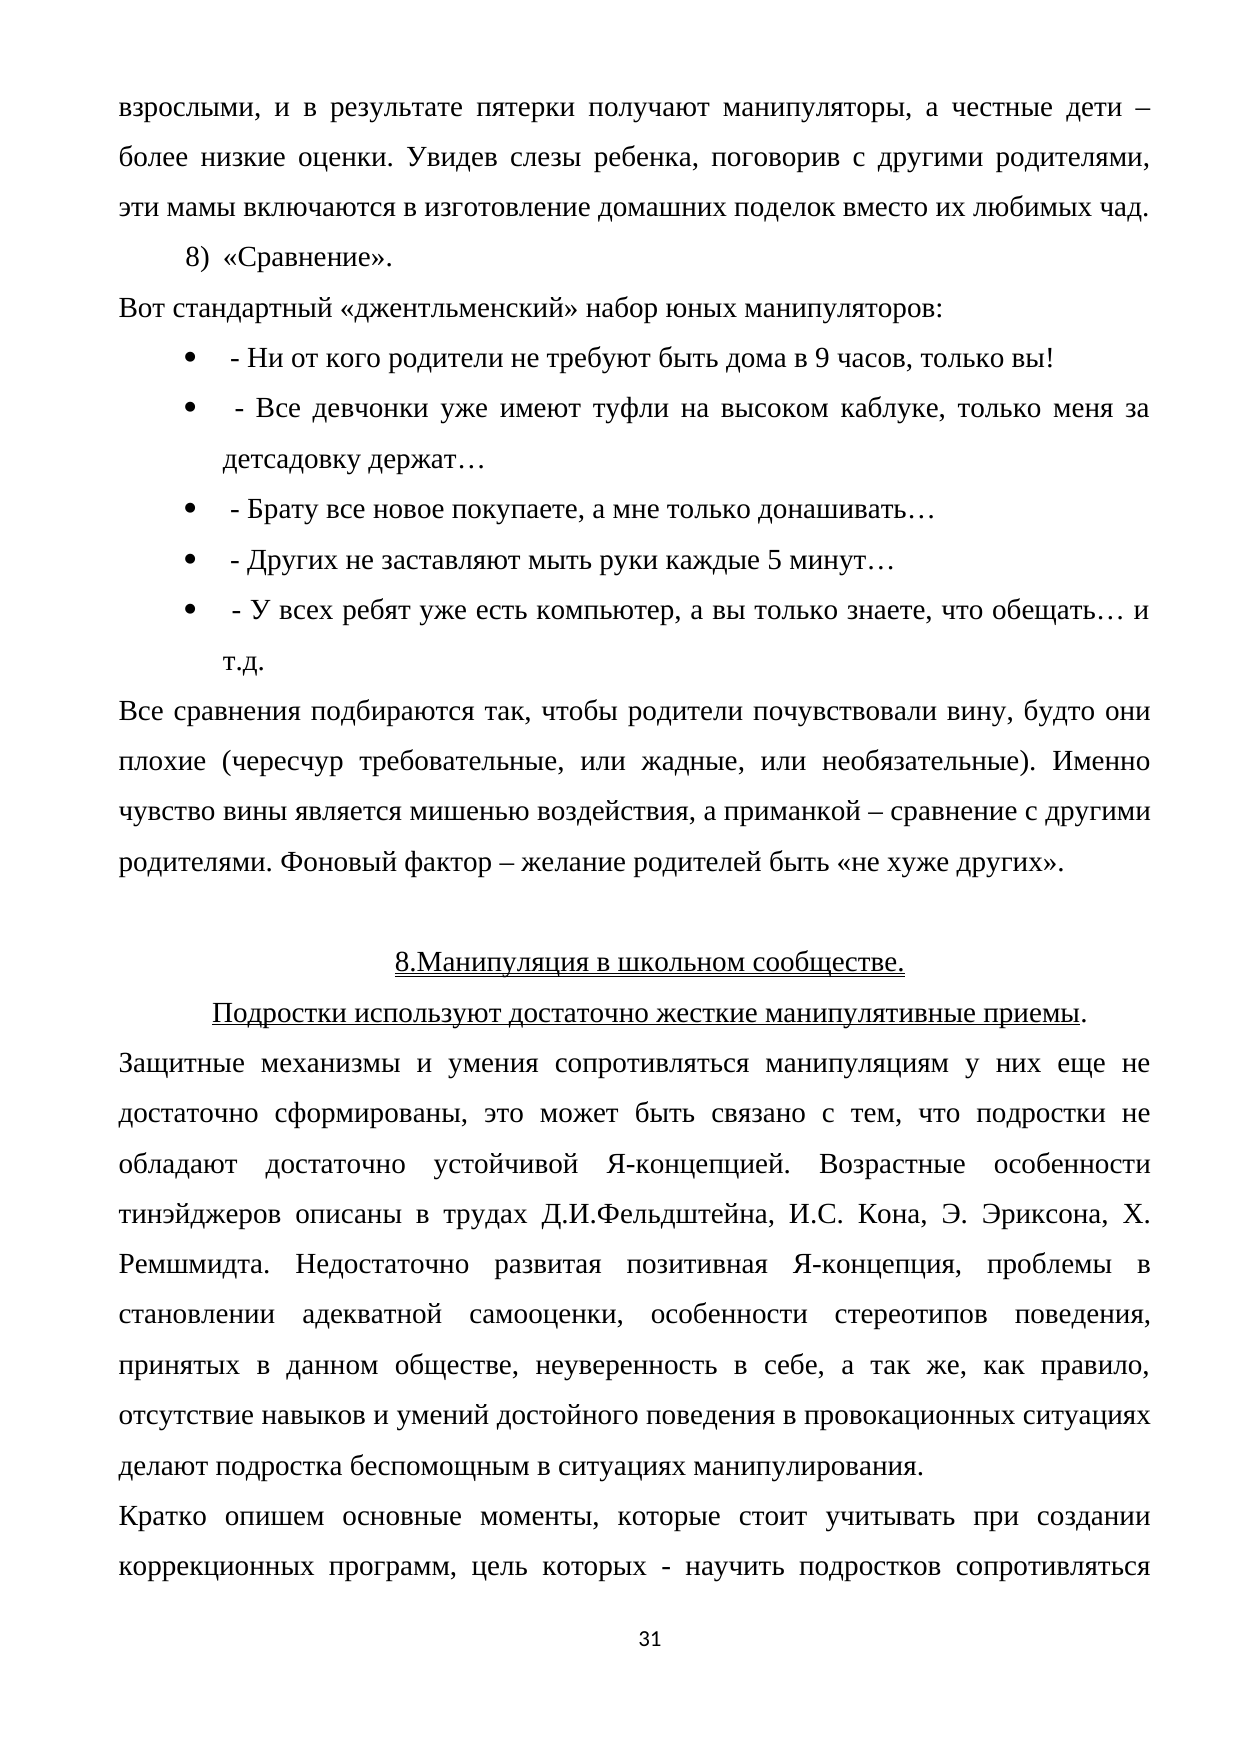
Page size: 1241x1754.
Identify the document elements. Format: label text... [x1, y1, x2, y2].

text Защитные механизмы и умения сопротивляться манипуляциям у них еще не достаточно сформированы, это может быть связано с тем, что подростки не обладают достаточно устойчивой Я-концепцией. Возрастные особенности тинэйджеров описаны в трудах Д.И.Фельдштейна, И.С. Кона, Э. Эриксона, X. Ремшмидта. Недостаточно развитая позитивная Я-концепция, проблемы в становлении адекватной самооценки, особенности стереотипов поведения, принятых в данном обществе, неуверенность в себе, а так же, как правило, отсутствие навыков и умений достойного поведения в провокационных ситуациях делают подростка беспомощным в ситуациях манипулирования. [118, 1045, 1152, 1481]
text Вот стандартный «джентльменский» набор юных манипуляторов: [118, 290, 1181, 323]
list - Все девчонки уже имеют туфли на высоком каблуке, только меня за детсадовку держат… [185, 391, 1152, 474]
list - У всех ребят уже есть компьютер, а вы только знаете, что обещать… и т.д. [185, 592, 1152, 676]
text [118, 89, 1152, 223]
list - Ни от кого родители не требуют быть дома в 9 часов, только вы! [185, 340, 1152, 374]
list 8.Манипуляция в школьном сообществе. [394, 944, 1152, 978]
list «Сравнение». [185, 239, 1152, 273]
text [118, 1498, 1152, 1582]
list - Брату все новое покупаете, а мне только донашивать… [185, 491, 1152, 525]
list - Других не заставляют мыть руки каждые 5 минут… [185, 542, 1152, 575]
text Все сравнения подбираются так, чтобы родители почувствовали вину, будто они плохие (чересчур требовательные, или жадные, или необязательные). Именно чувство вины является мишенью воздействия, а приманкой – сравнение с другими родителями. Фоновый фактор – желание родителей быть «не хуже других». [118, 693, 1152, 877]
text Подростки используют достаточно жесткие манипулятивные приемы. [148, 995, 1152, 1028]
